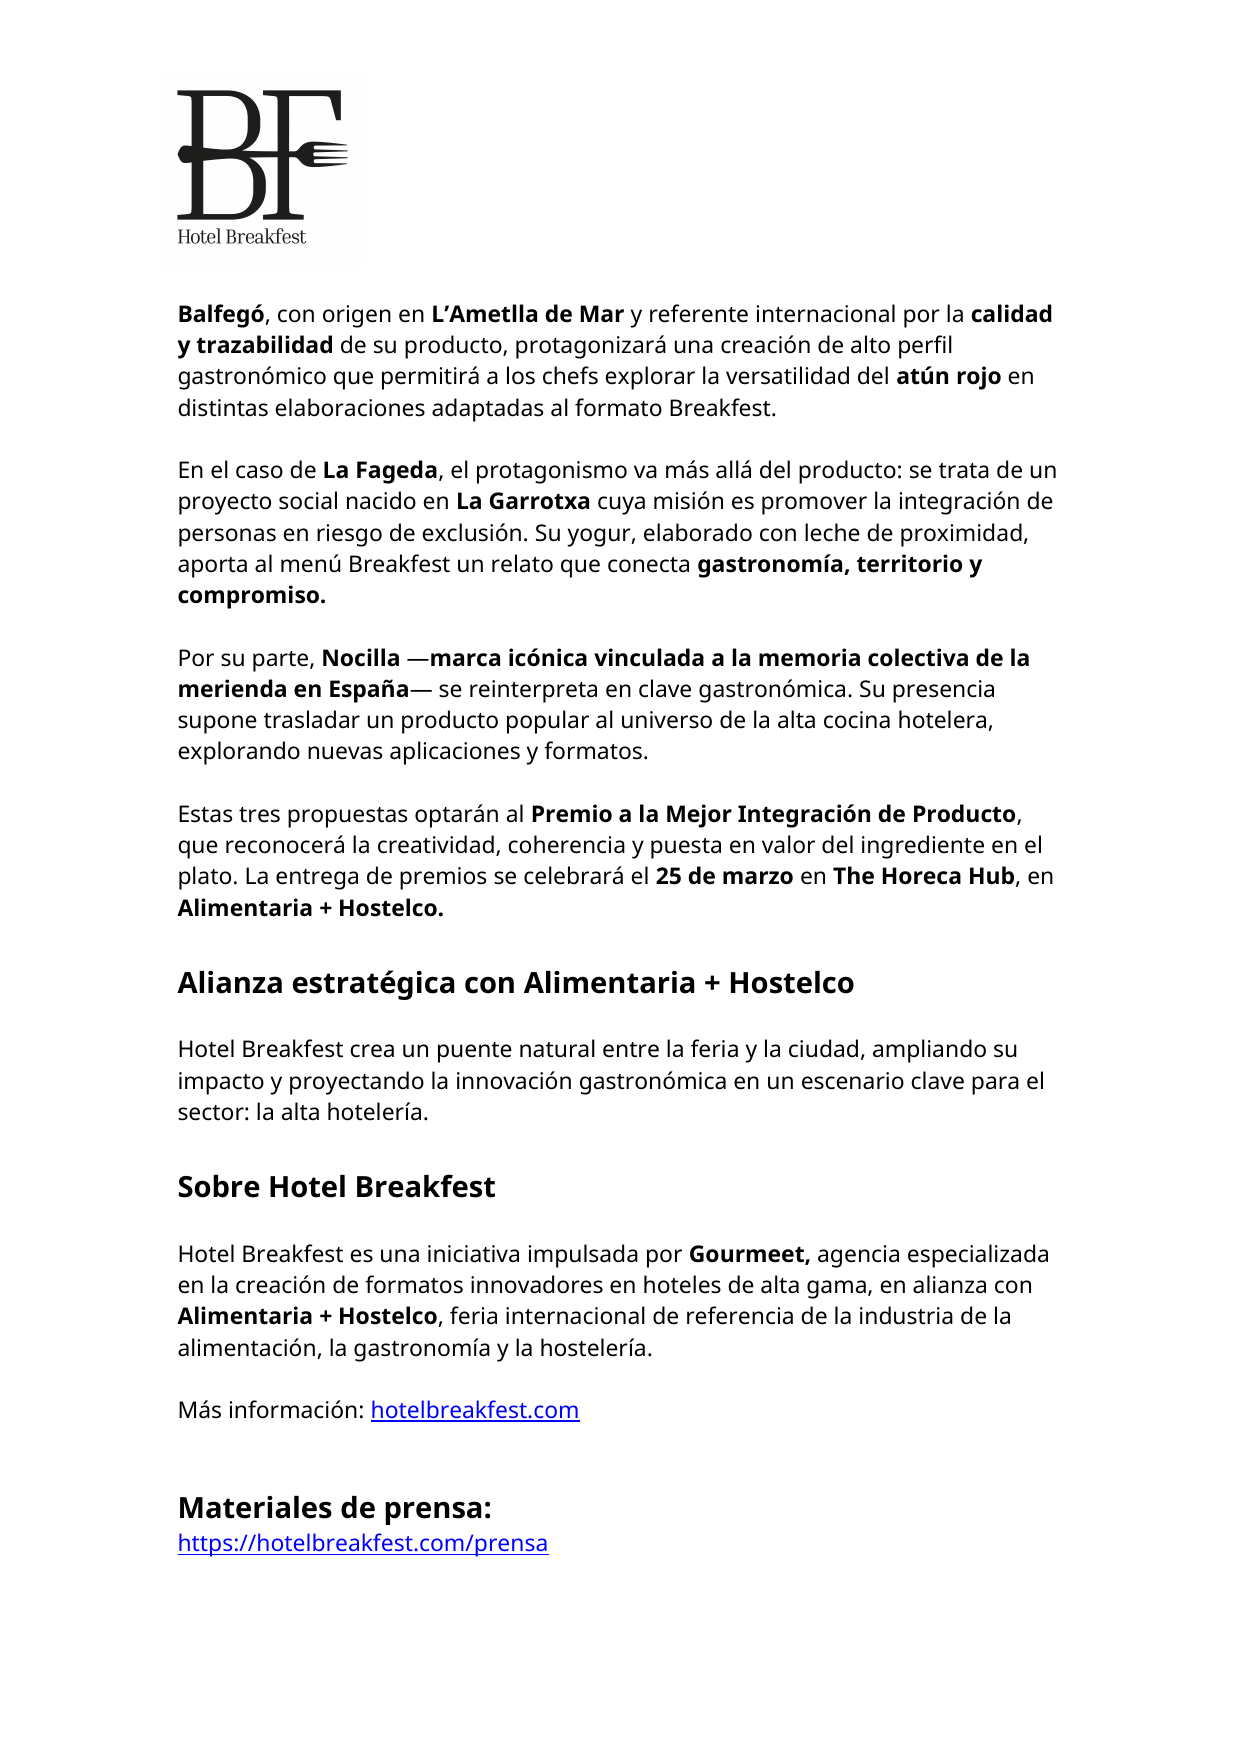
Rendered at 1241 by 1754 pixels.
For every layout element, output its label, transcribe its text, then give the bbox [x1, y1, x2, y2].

text Hotel Breakfest es una iniciativa impulsada por Gourmeet, agencia especializada en la creación de formatos innovadores en hoteles de alta gama, en alianza con Alimentaria + Hostelco, feria internacional de referencia de la industria de la alimentación, la gastronomía y la hostelería. [177, 1238, 1063, 1363]
text Por su parte, Nocilla —marca icónica vinculada a la memoria colectiva de la merienda en España— se reinterpreta en clave gastronómica. Su presencia supone trasladar un producto popular al universo de la alta cocina hotelera, explorando nuevas aplicaciones y formatos. [177, 641, 1063, 766]
text Balfegó, con origen en L’Ametlla de Mar y referente internacional por la calidad y trazabilidad de su producto, protagonizará una creación de alto perfil gastronómico que permitirá a los chefs explorar la versatilidad del atún rojo en distintas elaboraciones adaptadas al formato Breakfest. [177, 298, 1063, 423]
text En el caso de La Fageda, el protagonismo va más allá del producto: se trata de un proyecto social nacido en La Garrotxa cuya misión es promover la integración de personas en riesgo de exclusión. Su yogur, elaborado con leche de proximidad, aporta al menú Breakfest un relato que conecta gastronomía, territorio y compromiso. [177, 454, 1063, 610]
picture [162, 73, 364, 270]
text Alianza estratégica con Alimentaria + Hostelco [177, 962, 1063, 1002]
text Hotel Breakfest crea un puente natural entre la feria y la ciudad, ampliando su impacto y proyectando la innovación gastronómica en un escenario clave para el sector: la alta hotelería. [177, 1033, 1063, 1127]
text Estas tres propuestas optarán al Premio a la Mejor Integración de Producto, que reconocerá la creatividad, coherencia y puesta en valor del ingrediente en el plato. La entrega de premios se celebrará el 25 de marzo en The Horeca Hub, en Alimentaria + Hostelco. [177, 798, 1063, 923]
text Más información: hotelbreakfest.com [177, 1394, 1063, 1425]
text Materiales de prensa: [177, 1488, 1063, 1527]
text Sobre Hotel Breakfest [177, 1167, 1063, 1206]
text https://hotelbreakfest.com/prensa [177, 1527, 1063, 1559]
